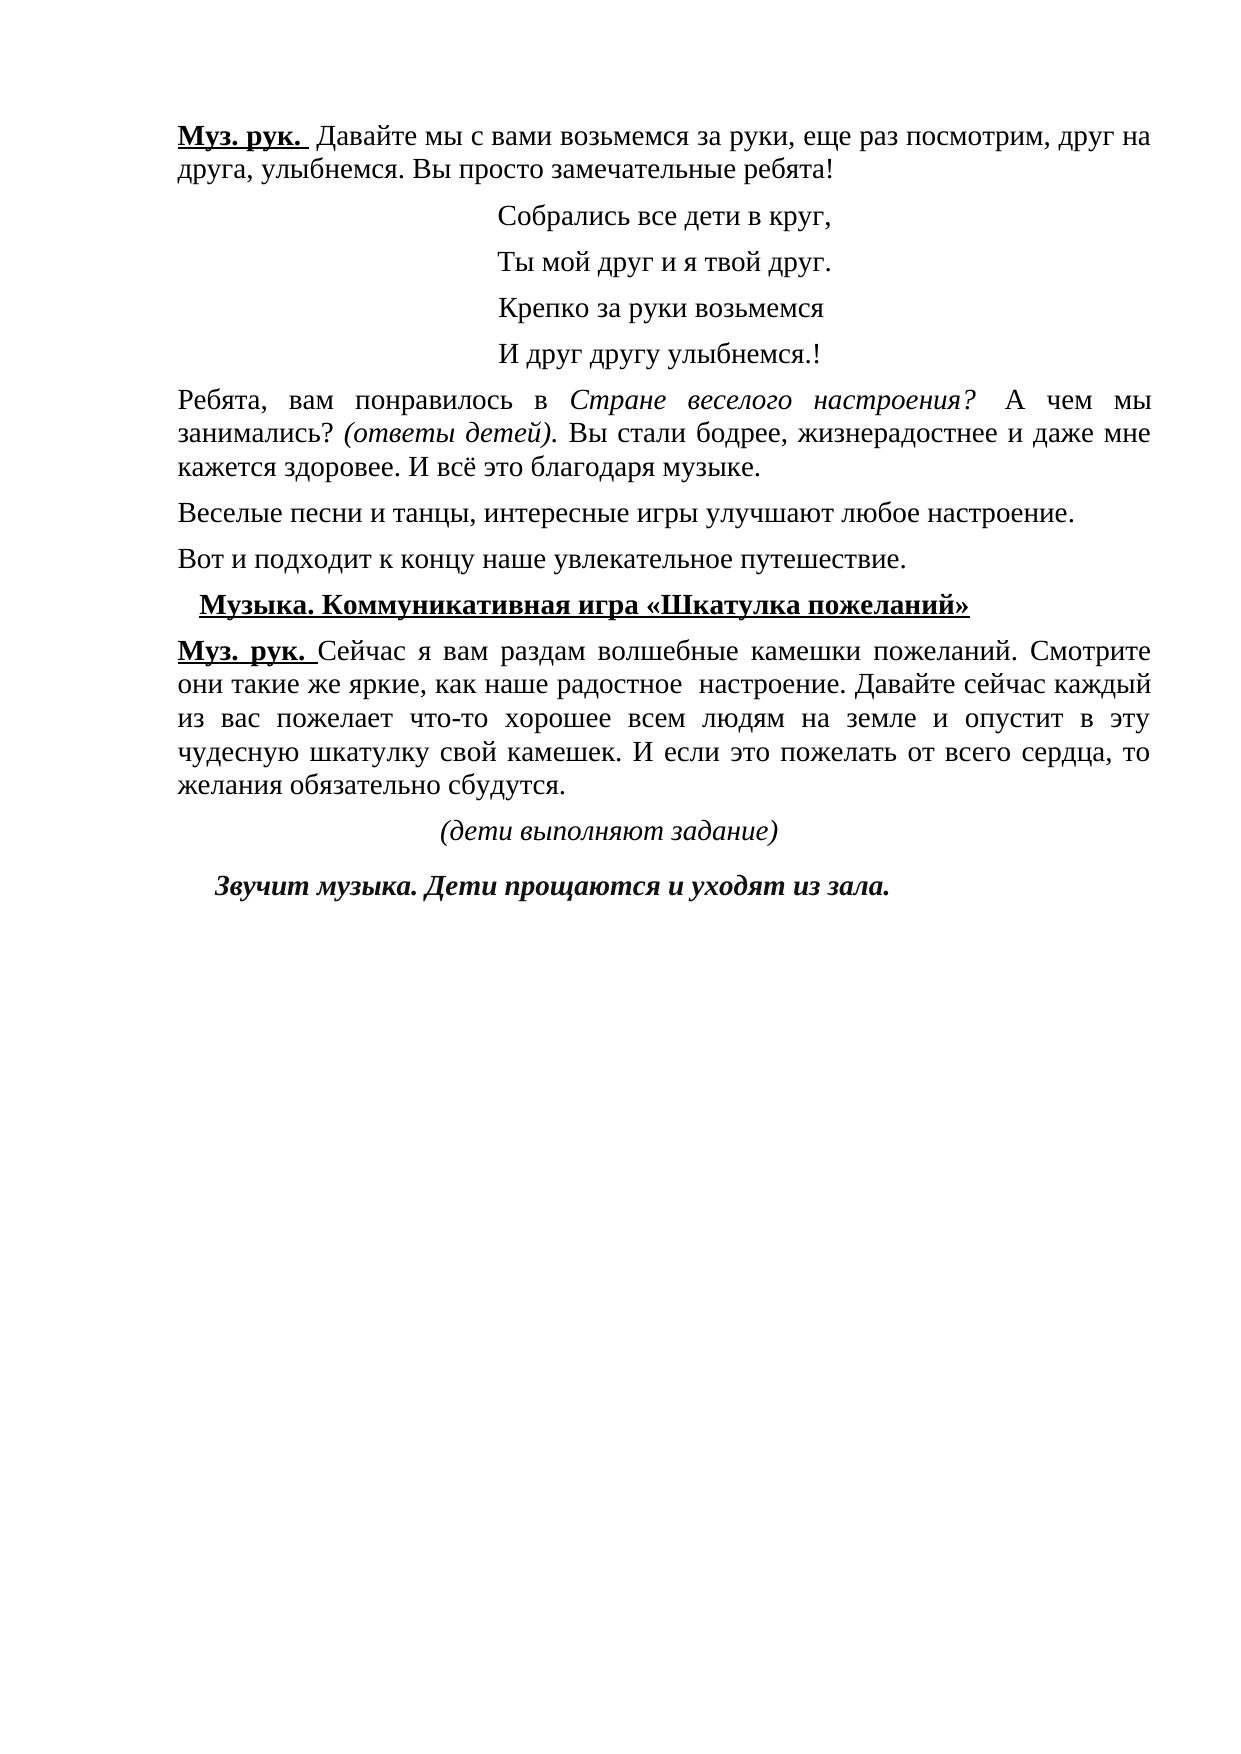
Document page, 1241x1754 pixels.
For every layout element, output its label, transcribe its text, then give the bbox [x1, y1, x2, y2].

text Музыка. Коммуникативная игра «Шкатулка пожеланий» [177, 587, 1152, 621]
text Звучит музыка. Дети прощаются и уходят из зала. [177, 859, 1152, 902]
text Собрались все дети в круг, [177, 198, 1152, 231]
text Ты мой друг и я твой друг. [177, 244, 1152, 277]
text И друг другу улыбнемся.! [177, 336, 1152, 369]
text Ребята, вам понравилось в Стране веселого настроения? А чем мы занимались? (ответы детей). Вы стали бодрее, жизнерадостнее и даже мне кажется здоровее. И всё это благодаря музыке. [177, 382, 1152, 482]
text Крепко за руки возьмемся [177, 290, 1152, 323]
text (дети выполняют задание) [177, 813, 1152, 847]
text Муз. рук. Давайте мы с вами возьмемся за руки, еще раз посмотрим, друг на друга, улыбнемся. Вы просто замечательные ребята! [177, 118, 1152, 185]
text Вот и подходит к концу наше увлекательное путешествие. [177, 541, 1152, 574]
text Муз. рук. Сейчас я вам раздам волшебные камешки пожеланий. Смотрите они такие же яркие, как наше радостное настроение. Давайте сейчас каждый из вас пожелает что-то хорошее всем людям на земле и опустит в эту чудесную шкатулку свой камешек. И если это пожелать от всего сердца, то желания обязательно сбудутся. [177, 633, 1152, 801]
text Веселые песни и танцы, интересные игры улучшают любое настроение. [177, 495, 1152, 528]
